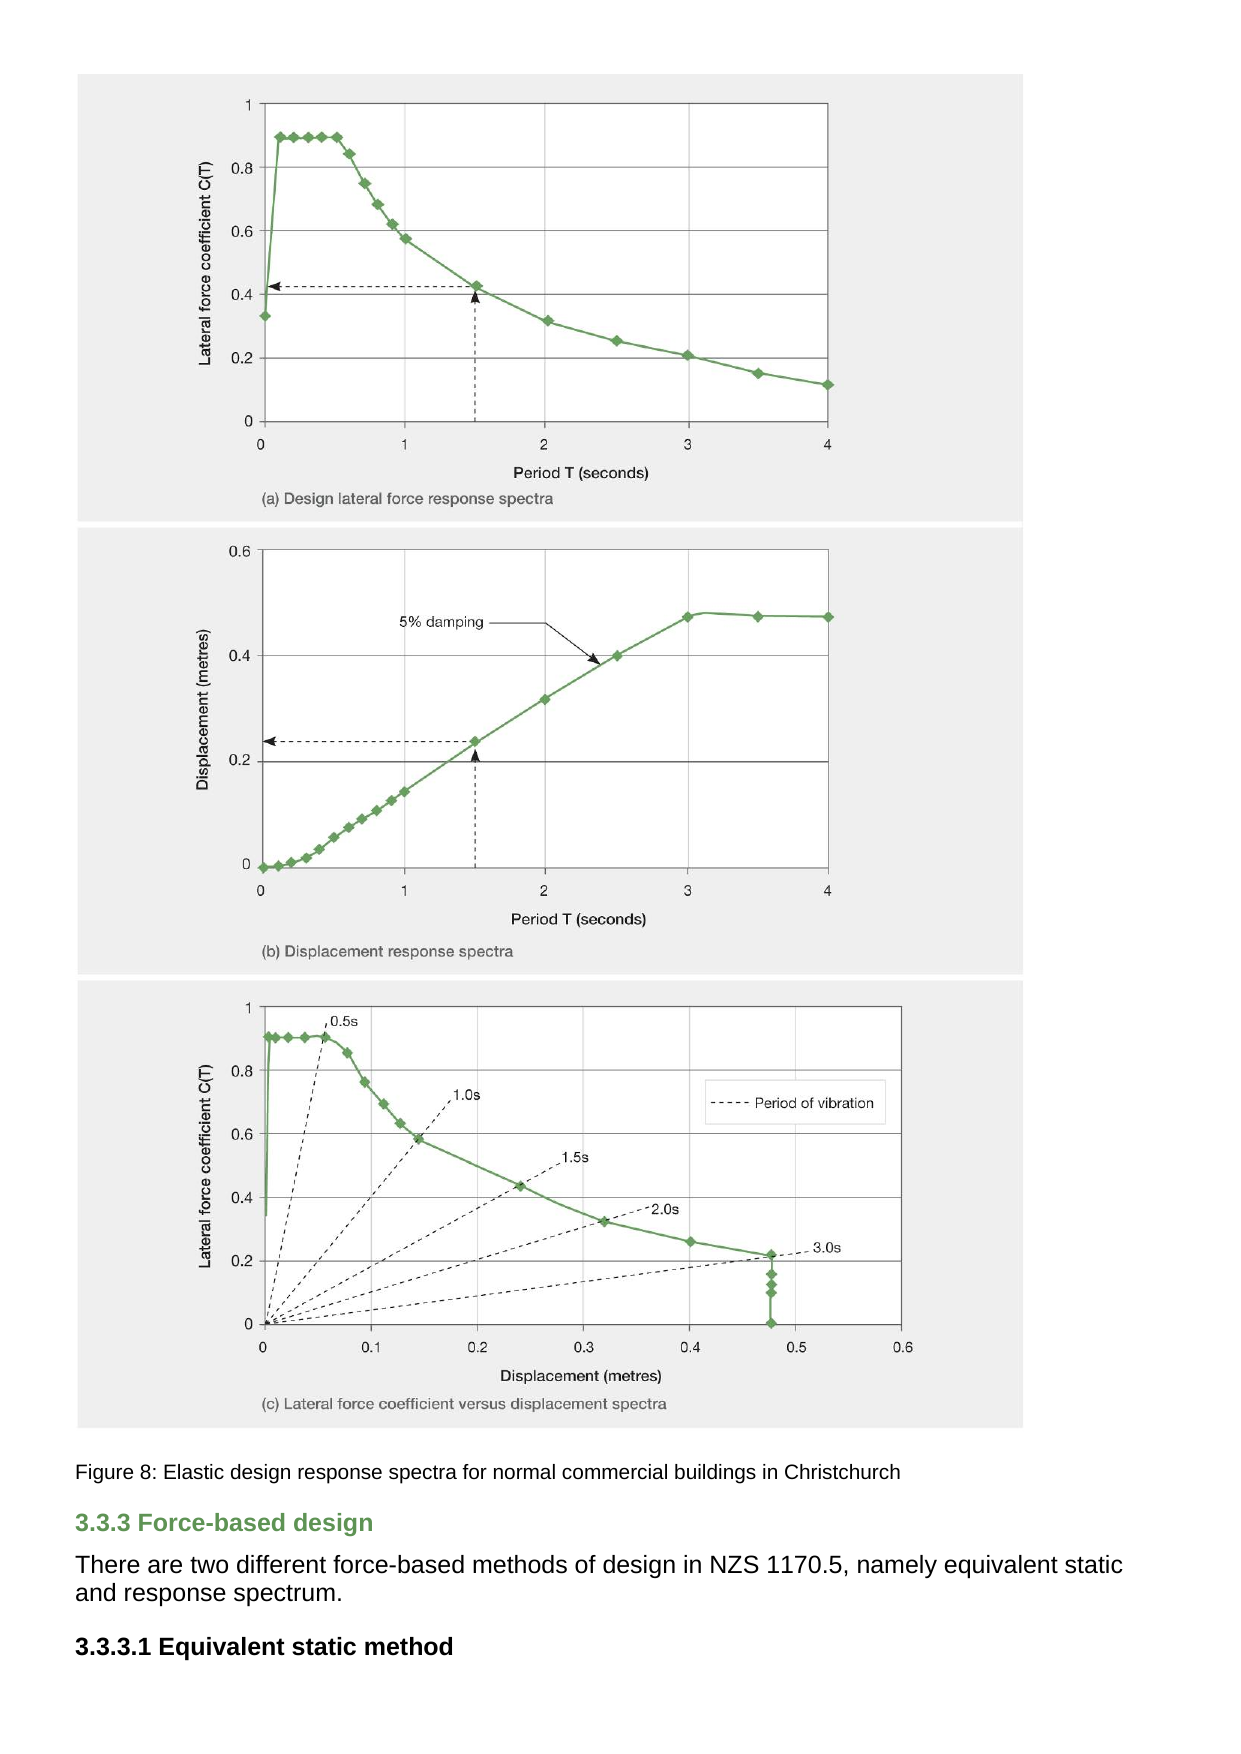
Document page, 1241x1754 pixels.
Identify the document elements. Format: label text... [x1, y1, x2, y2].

subtitle 3.3.3 Force-based design [75, 1508, 1165, 1537]
text There are two different force-based methods of design in NZS 1170.5, namely equivalent static and response spectrum. [75, 1550, 1165, 1607]
title Figure 8: Elastic design response spectra for normal commercial buildings in Christchurch [75, 1459, 1165, 1483]
subtitle 3.3.3.1 Equivalent static method [75, 1632, 1165, 1661]
picture [75, 74, 1024, 1435]
